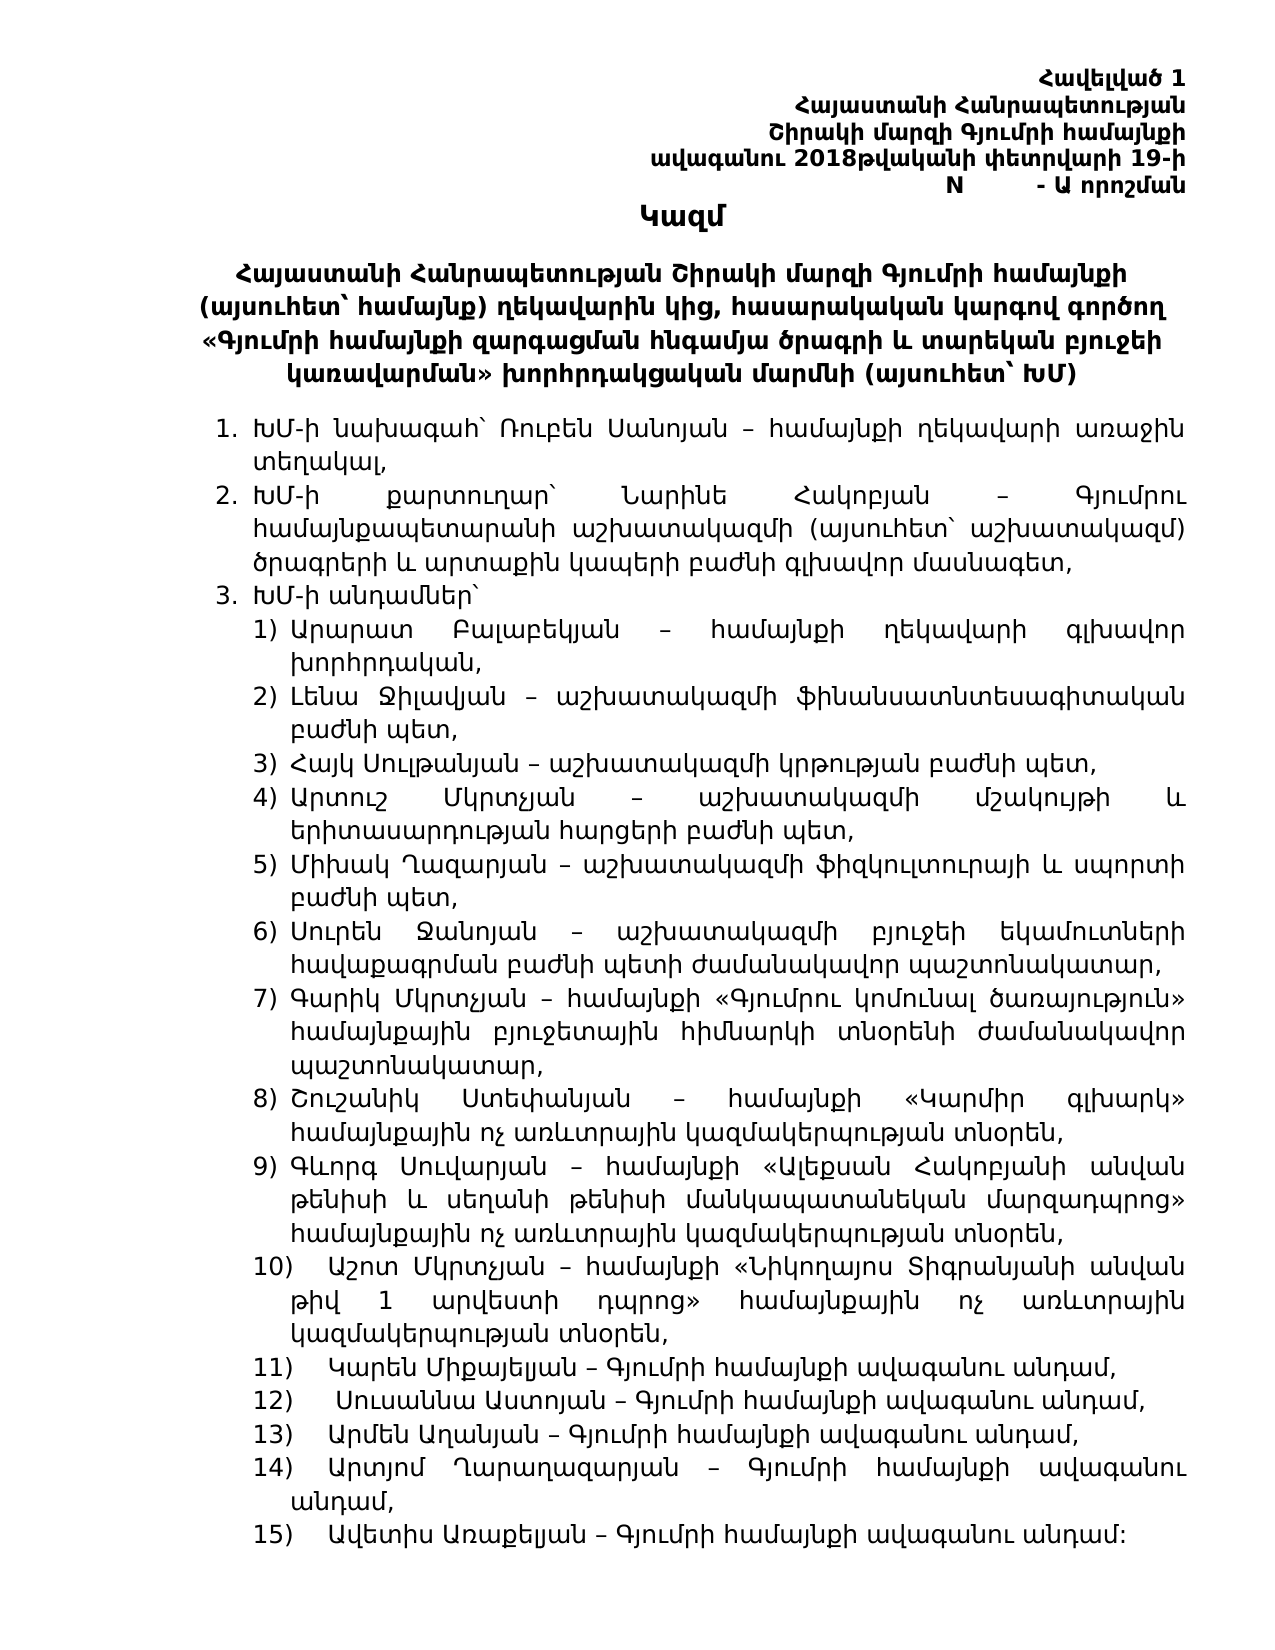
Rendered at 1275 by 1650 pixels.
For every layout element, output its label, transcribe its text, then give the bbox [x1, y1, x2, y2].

list Գարիկ Մկրտչյան – համայնքի «Գյումրու կոմունալ ծառայություն» համայնքային բյուջետային հիմնարկի տնօրենի ժամանակավոր պաշտոնակատար, [252, 984, 1186, 1080]
text Հավելված 1 [177, 66, 1186, 92]
list Արարատ Բալաբեկյան – համայնքի ղեկավարի գլխավոր խորհրդական, [252, 615, 1186, 678]
list Սուսաննա Աստոյան – Գյումրի համայնքի ավագանու անդամ, [252, 1386, 1186, 1416]
list ԽՄ-ի անդամներ՝ [215, 581, 1186, 611]
list Շուշանիկ Ստեփանյան – համայնքի «Կարմիր գլխարկ» համայնքային ոչ առևտրային կազմակերպության տնօրեն, [252, 1084, 1186, 1147]
text Հայաստանի Հանրապետության Շիրակի մարզի Գյումրի համայնքի (այսուհետ՝ համայնք) ղեկավարին կից, հասարակական կարգով գործող «Գյումրի համայնքի զարգացման հնգամյա ծրագրի և տարեկան բյուջեի կառավարման» խորհրդակցական մարմնի (այսուհետ՝ ԽՄ) [177, 259, 1186, 388]
text Շիրակի մարզի Գյումրի համայնքի [177, 119, 1186, 146]
list Արտուշ Մկրտչյան – աշխատակազմի մշակույթի և երիտասարդության հարցերի բաժնի պետ, [252, 783, 1186, 845]
list Լենա Ջիլավյան – աշխատակազմի ֆինանսատնտեսագիտական բաժնի պետ, [252, 682, 1186, 745]
list Արմեն Աղանյան – Գյումրի համայնքի ավագանու անդամ, [252, 1420, 1186, 1449]
list Արտյոմ Ղարաղազարյան – Գյումրի համայնքի ավագանու անդամ, [252, 1453, 1186, 1516]
list ԽՄ-ի նախագահ՝ Ռուբեն Սանոյան – համայնքի ղեկավարի առաջին տեղակալ, [215, 414, 1186, 476]
text N - Ա որոշման [177, 172, 1186, 199]
list Գևորգ Սուվարյան – համայնքի «Ալեքսան Հակոբյանի անվան թենիսի և սեղանի թենիսի մանկապատանեկան մարզադպրոց» համայնքային ոչ առևտրային կազմակերպության տնօրեն, [252, 1152, 1186, 1248]
list Ավետիս Առաքելյան – Գյումրի համայնքի ավագանու անդամ: [252, 1521, 1186, 1550]
text Կազմ [177, 199, 1186, 233]
list ԽՄ-ի քարտուղար՝ Նարինե Հակոբյան – Գյումրու համայնքապետարանի աշխատակազմի (այսուհետ՝ աշխատակազմ) ծրագրերի և արտաքին կապերի բաժնի գլխավոր մասնագետ, [215, 481, 1186, 577]
list Սուրեն Ջանոյան – աշխատակազմի բյուջեի եկամուտների հավաքագրման բաժնի պետի ժամանակավոր պաշտոնակատար, [252, 917, 1186, 979]
list Հայկ Սուլթանյան – աշխատակազմի կրթության բաժնի պետ, [252, 749, 1186, 778]
list Միխակ Ղազարյան – աշխատակազմի ֆիզկուլտուրայի և սպորտի բաժնի պետ, [252, 850, 1186, 912]
text Հայաստանի Հանրապետության [177, 92, 1186, 119]
list Աշոտ Մկրտչյան – համայնքի «Նիկողայոս Տիգրանյանի անվան թիվ 1 արվեստի դպրոց» համայնքային ոչ առևտրային կազմակերպության տնօրեն, [252, 1252, 1186, 1348]
list Կարեն Միքայելյան – Գյումրի համայնքի ավագանու անդամ, [252, 1353, 1186, 1382]
text ավագանու 2018թվականի փետրվարի 19-ի [177, 146, 1186, 172]
